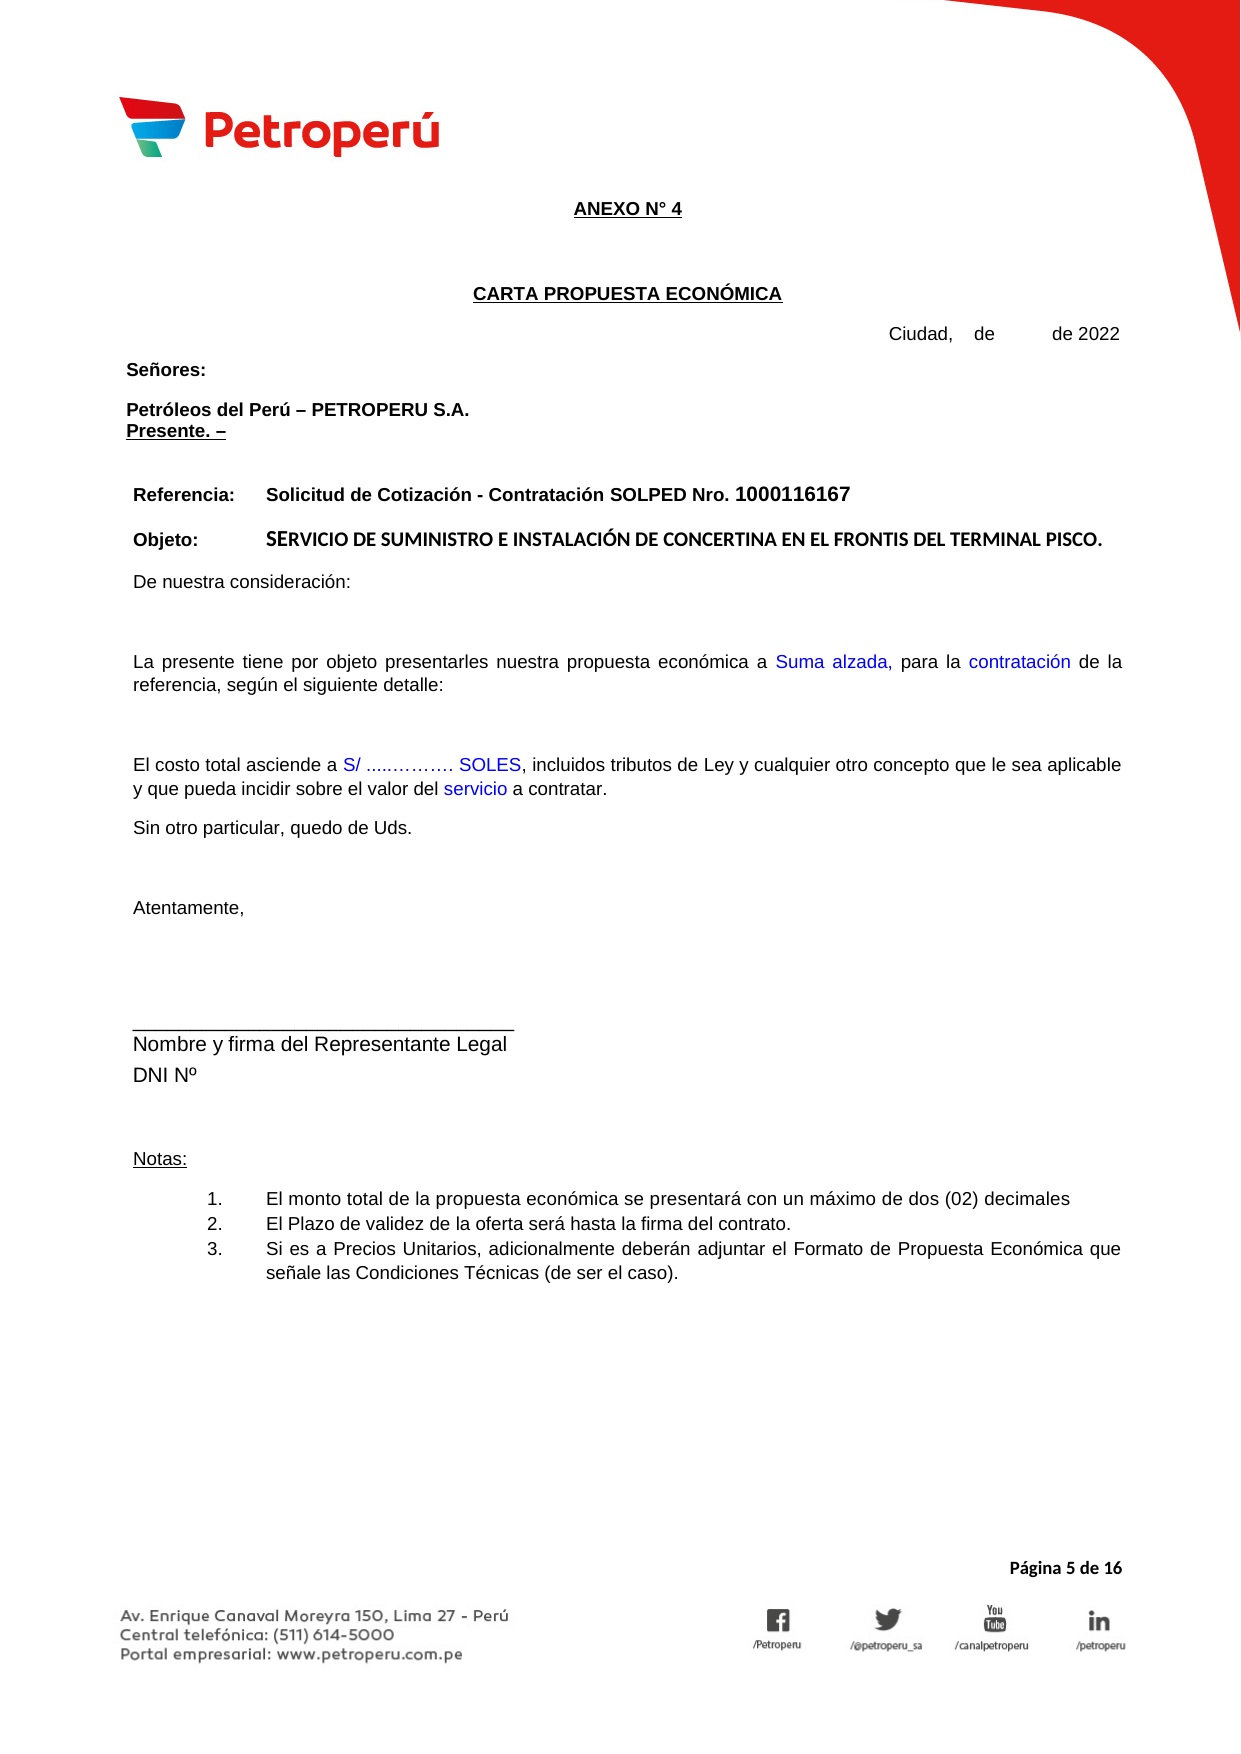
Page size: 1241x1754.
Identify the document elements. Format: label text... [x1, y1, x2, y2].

text Ciudad, de de 2022 [724, 323, 1120, 344]
text La presente tiene por objeto presentarles nuestra propuesta económica a Suma alzada, para la contratación de la referencia, según el siguiente detalle: [133, 651, 1122, 696]
text Notas: [133, 1148, 1122, 1169]
text ANEXO N° 4 [133, 198, 1122, 219]
list El Plazo de validez de la oferta será hasta la firma del contrato. [207, 1213, 1122, 1234]
text Objeto: SERVICIO DE SUMINISTRO E INSTALACIÓN DE CONCERTINA EN EL FRONTIS DEL TERMINAL PISCO. [133, 524, 1122, 552]
picture [1, 1596, 1241, 1751]
text Referencia: Solicitud de Cotización - Contratación SOLPED Nro. 1000116167 [133, 482, 1122, 506]
list El monto total de la propuesta económica se presentará con un máximo de dos (02) decimales [207, 1188, 1122, 1209]
text De nuestra consideración: [133, 571, 1122, 593]
text Petróleos del Perú – PETROPERU S.A. [126, 398, 1120, 420]
text Sin otro particular, quedo de Uds. [133, 817, 1122, 839]
picture [1, 0, 1241, 350]
text Presente. – [126, 420, 1120, 442]
text CARTA PROPUESTA ECONÓMICA [133, 283, 1122, 304]
text Señores: [126, 359, 1120, 380]
list Si es a Precios Unitarios, adicionalmente deberán adjuntar el Formato de Propuesta Económica que señale las Condiciones Técnicas (de ser el caso). [207, 1237, 1122, 1284]
text Atentamente, [133, 897, 1122, 918]
text El costo total asciende a S/ .....………. SOLES, incluidos tributos de Ley y cualquier otro concepto que le sea aplicable y que pueda incidir sobre el valor del servicio a contratar. [133, 754, 1122, 799]
